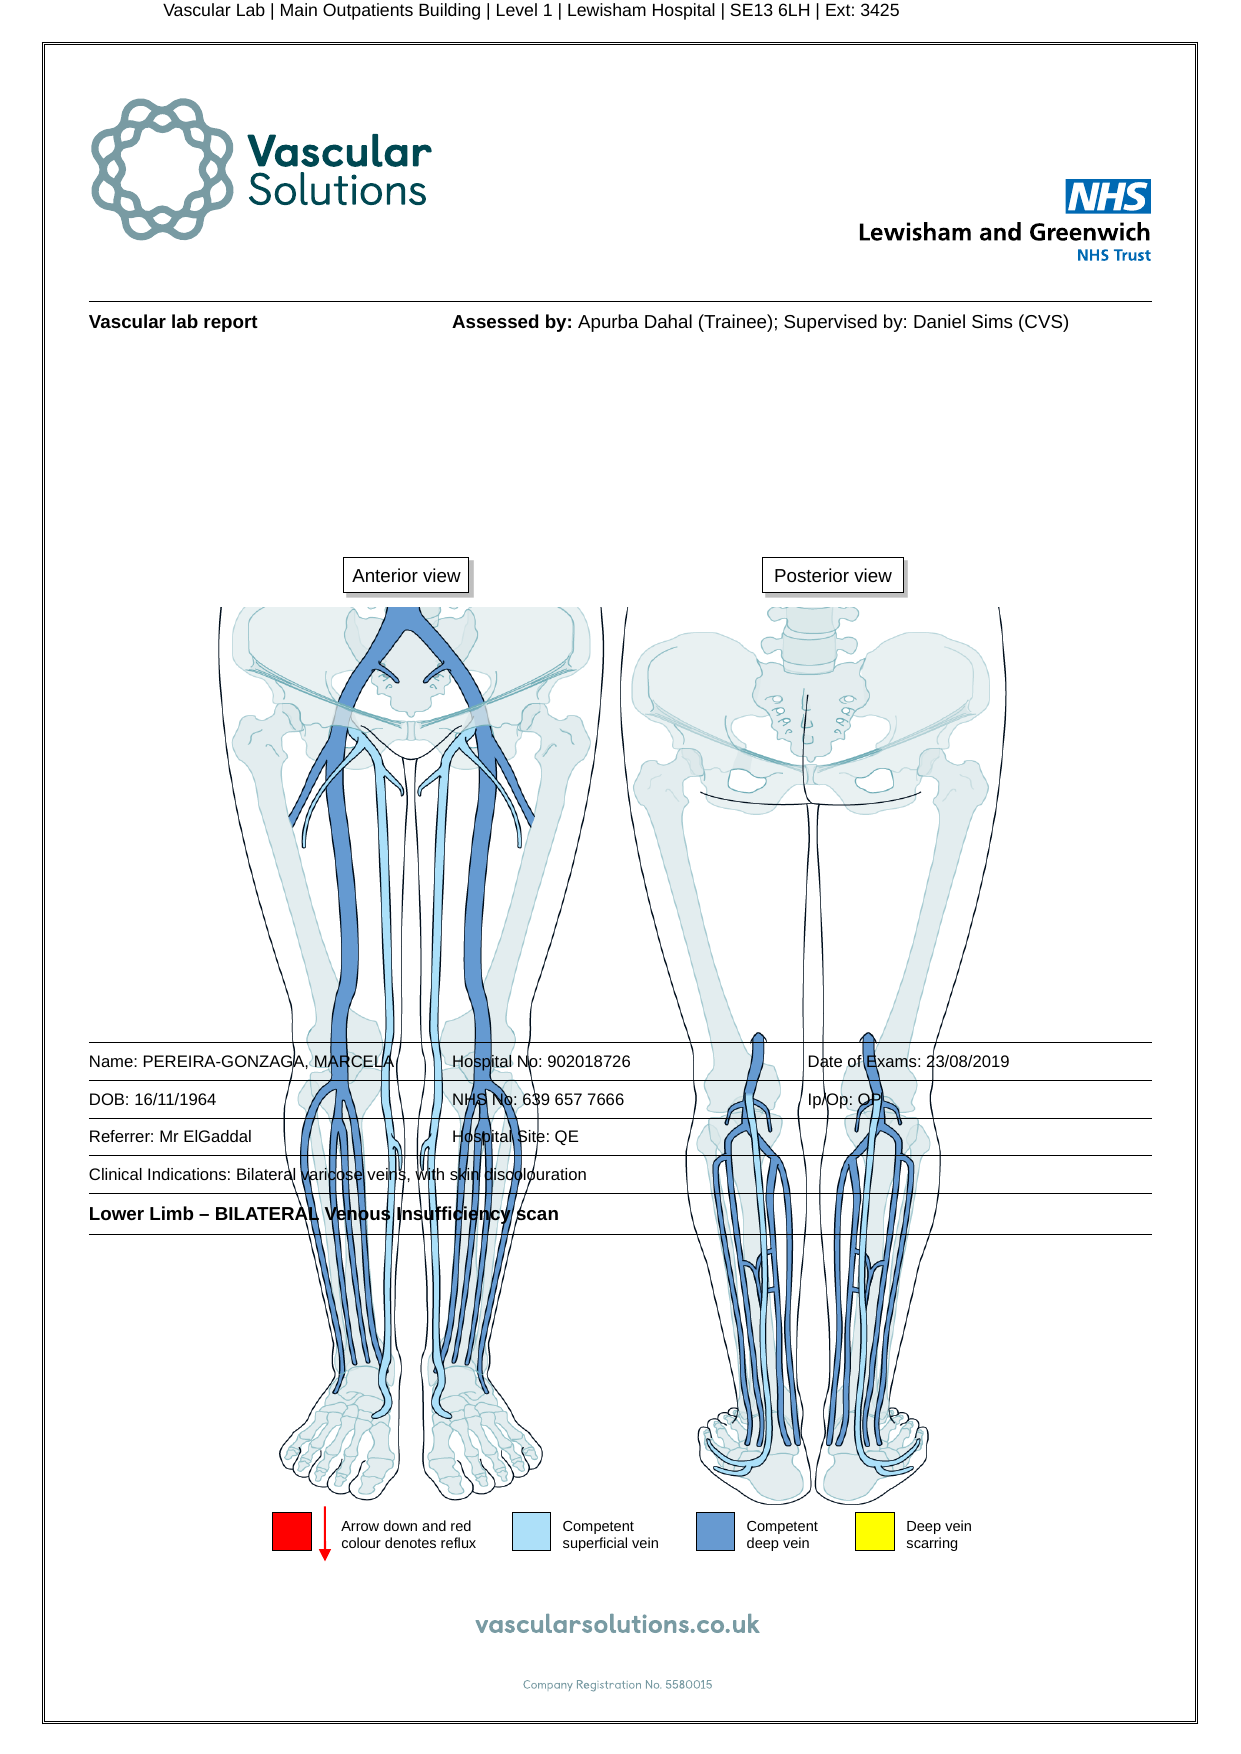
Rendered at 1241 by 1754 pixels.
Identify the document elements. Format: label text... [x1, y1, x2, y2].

table_header Assessed by: Apurba Dahal (Trainee); Supervised by: Daniel Sims (CVS) [452, 302, 1152, 1042]
table_cell NHS No: 639 657 7666 [452, 1081, 807, 1117]
table_cell DOB: 16/11/1964 [89, 1081, 452, 1117]
table_cell Hospital Site: QE [452, 1119, 1152, 1155]
picture [209, 1043, 1025, 1080]
table_cell Referrer: Mr ElGaddal [89, 1119, 452, 1155]
table_cell Hospital No: 902018726 [452, 1043, 807, 1079]
picture [209, 1081, 1025, 1118]
table_header Vascular lab report [89, 302, 452, 1042]
table_cell Lower Limb – BILATERAL Venous Insufficiency scan [89, 1194, 1152, 1233]
table_cell Date of Exams: 23/08/2019 [808, 1043, 1152, 1079]
table_cell Ip/Op: OP [808, 1081, 1152, 1117]
table_cell Name: PEREIRA-GONZAGA, MARCELA [89, 1043, 452, 1079]
picture [209, 1235, 1025, 1505]
table_cell Clinical Indications: Bilateral varicose veins, with skin discolouration [89, 1156, 1152, 1193]
